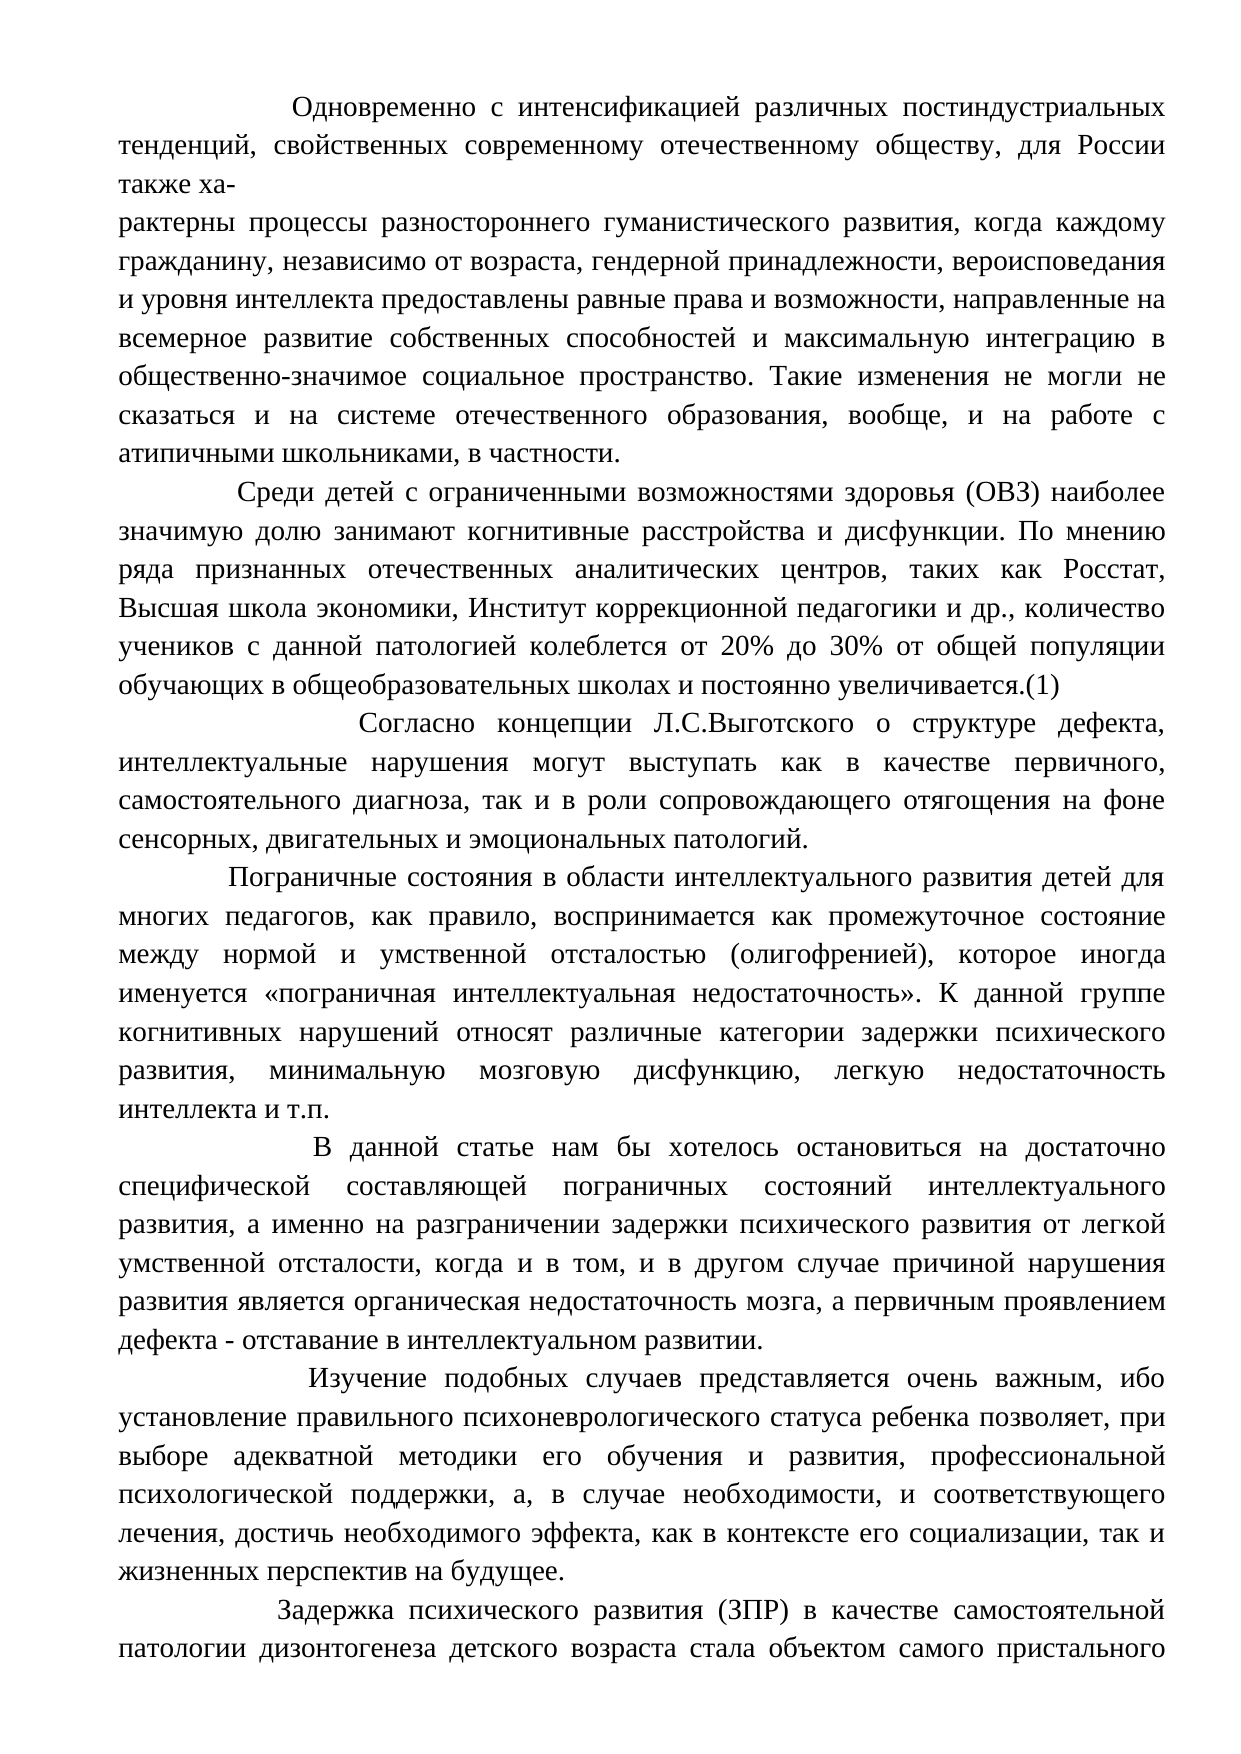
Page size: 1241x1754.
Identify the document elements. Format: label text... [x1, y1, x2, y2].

text Пограничные состояния в области интеллектуального развития детей для многих педагогов, как правило, воспринимается как промежуточное состояние между нормой и умственной отсталостью (олигофренией), которое иногда именуется «пограничная интеллектуальная недостаточность». К данной группе когнитивных нарушений относят различные категории задержки психического развития, минимальную мозговую дисфункцию, легкую недостаточность интеллекта и т.п. [118, 859, 1167, 1124]
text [118, 1592, 1167, 1664]
text Согласно концепции Л.С.Выготского о структуре дефекта, интеллектуальные нарушения могут выступать как в качестве первичного, самостоятельного диагноза, так и в роли сопровождающего отягощения на фоне сенсорных, двигательных и эмоциональных патологий. [118, 705, 1167, 854]
text В данной статье нам бы хотелось остановиться на достаточно специфической составляющей пограничных состояний интеллектуального развития, а именно на разграничении задержки психического развития от легкой умственной отсталости, когда и в том, и в другом случае причиной нарушения развития является органическая недостаточность мозга, а первичным проявлением дефекта - отставание в интеллектуальном развитии. [118, 1129, 1167, 1356]
text Изучение подобных случаев представляется очень важным, ибо установление правильного психоневрологического статуса ребенка позволяет, при выборе адекватной методики его обучения и развития, профессиональной психологической поддержки, а, в случае необходимости, и соответствующего лечения, достичь необходимого эффекта, как в контексте его социализации, так и жизненных перспектив на будущее. [118, 1361, 1167, 1587]
text рактерны процессы разностороннего гуманистического развития, когда каждому гражданину, независимо от возраста, гендерной принадлежности, вероисповедания и уровня интеллекта предоставлены равные права и возможности, направленные на всемерное развитие собственных способностей и максимальную интеграцию в общественно-значимое социальное пространство. Такие изменения не могли не сказаться и на системе отечественного образования, вообще, и на работе с атипичными школьниками, в частности. [118, 204, 1167, 469]
text Одновременно с интенсификацией различных постиндустриальных тенденций, свойственных современному отечественному обществу, для России также ха- [118, 89, 1167, 199]
text Среди детей с ограниченными возможностями здоровья (ОВЗ) наиболее значимую долю занимают когнитивные расстройства и дисфункции. По мнению ряда признанных отечественных аналитических центров, таких как Росстат, Высшая школа экономики, Институт коррекционной педагогики и др., количество учеников с данной патологией колеблется от 20% до 30% от общей популяции обучающих в общеобразовательных школах и постоянно увеличивается.(1) [118, 474, 1167, 700]
